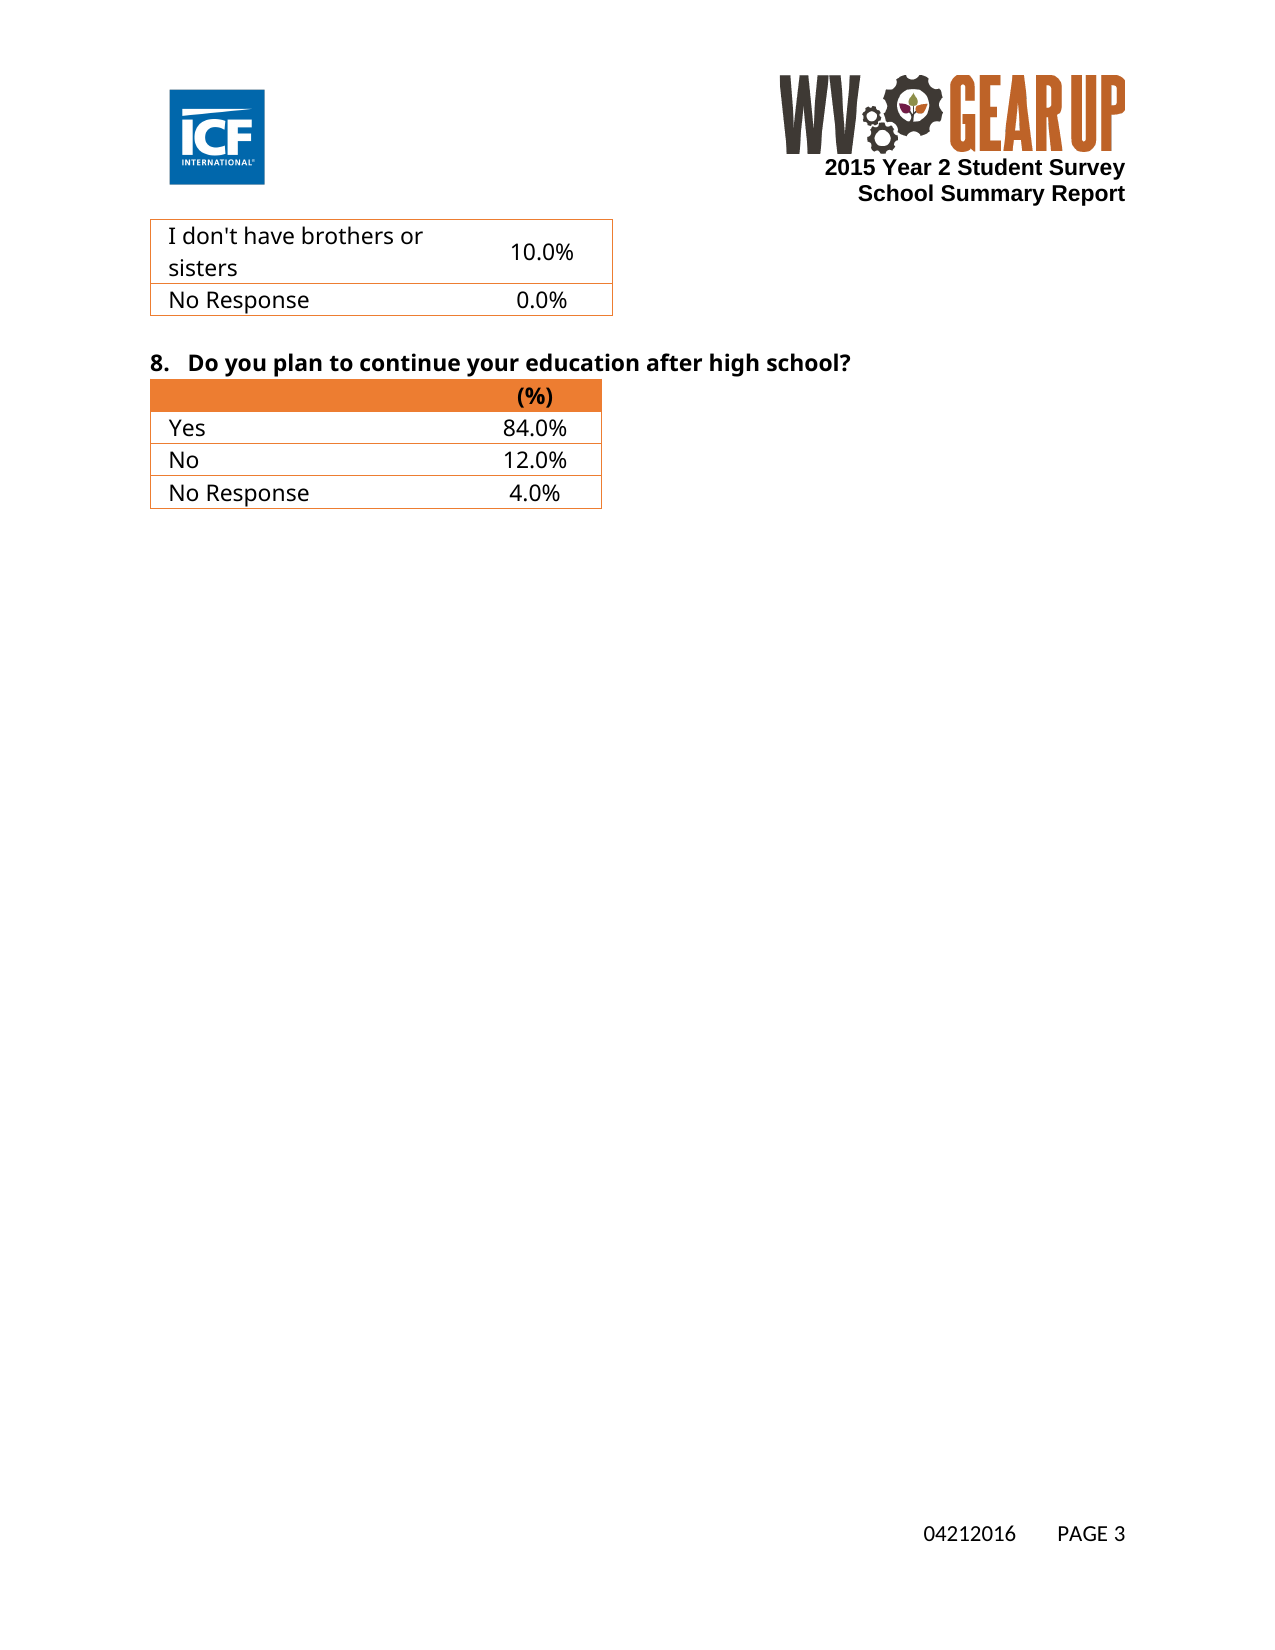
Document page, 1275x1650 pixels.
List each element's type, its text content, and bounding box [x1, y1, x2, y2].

table_cell 12.0% [469, 444, 601, 475]
table_header [151, 380, 469, 411]
table_header (%) [469, 380, 601, 411]
table_cell I don't have brothers or sisters [151, 220, 471, 283]
list Do you plan to continue your education after high school? [150, 347, 1125, 378]
table_cell Yes [151, 412, 469, 443]
table_cell No Response [151, 284, 471, 315]
table_cell 4.0% [469, 476, 601, 508]
table_cell No Response [151, 476, 469, 508]
table_cell 84.0% [469, 412, 601, 443]
table_cell No [151, 444, 469, 475]
picture [779, 75, 1125, 154]
table_cell 0.0% [471, 284, 612, 315]
table_cell 10.0% [471, 220, 612, 283]
picture [167, 87, 268, 188]
